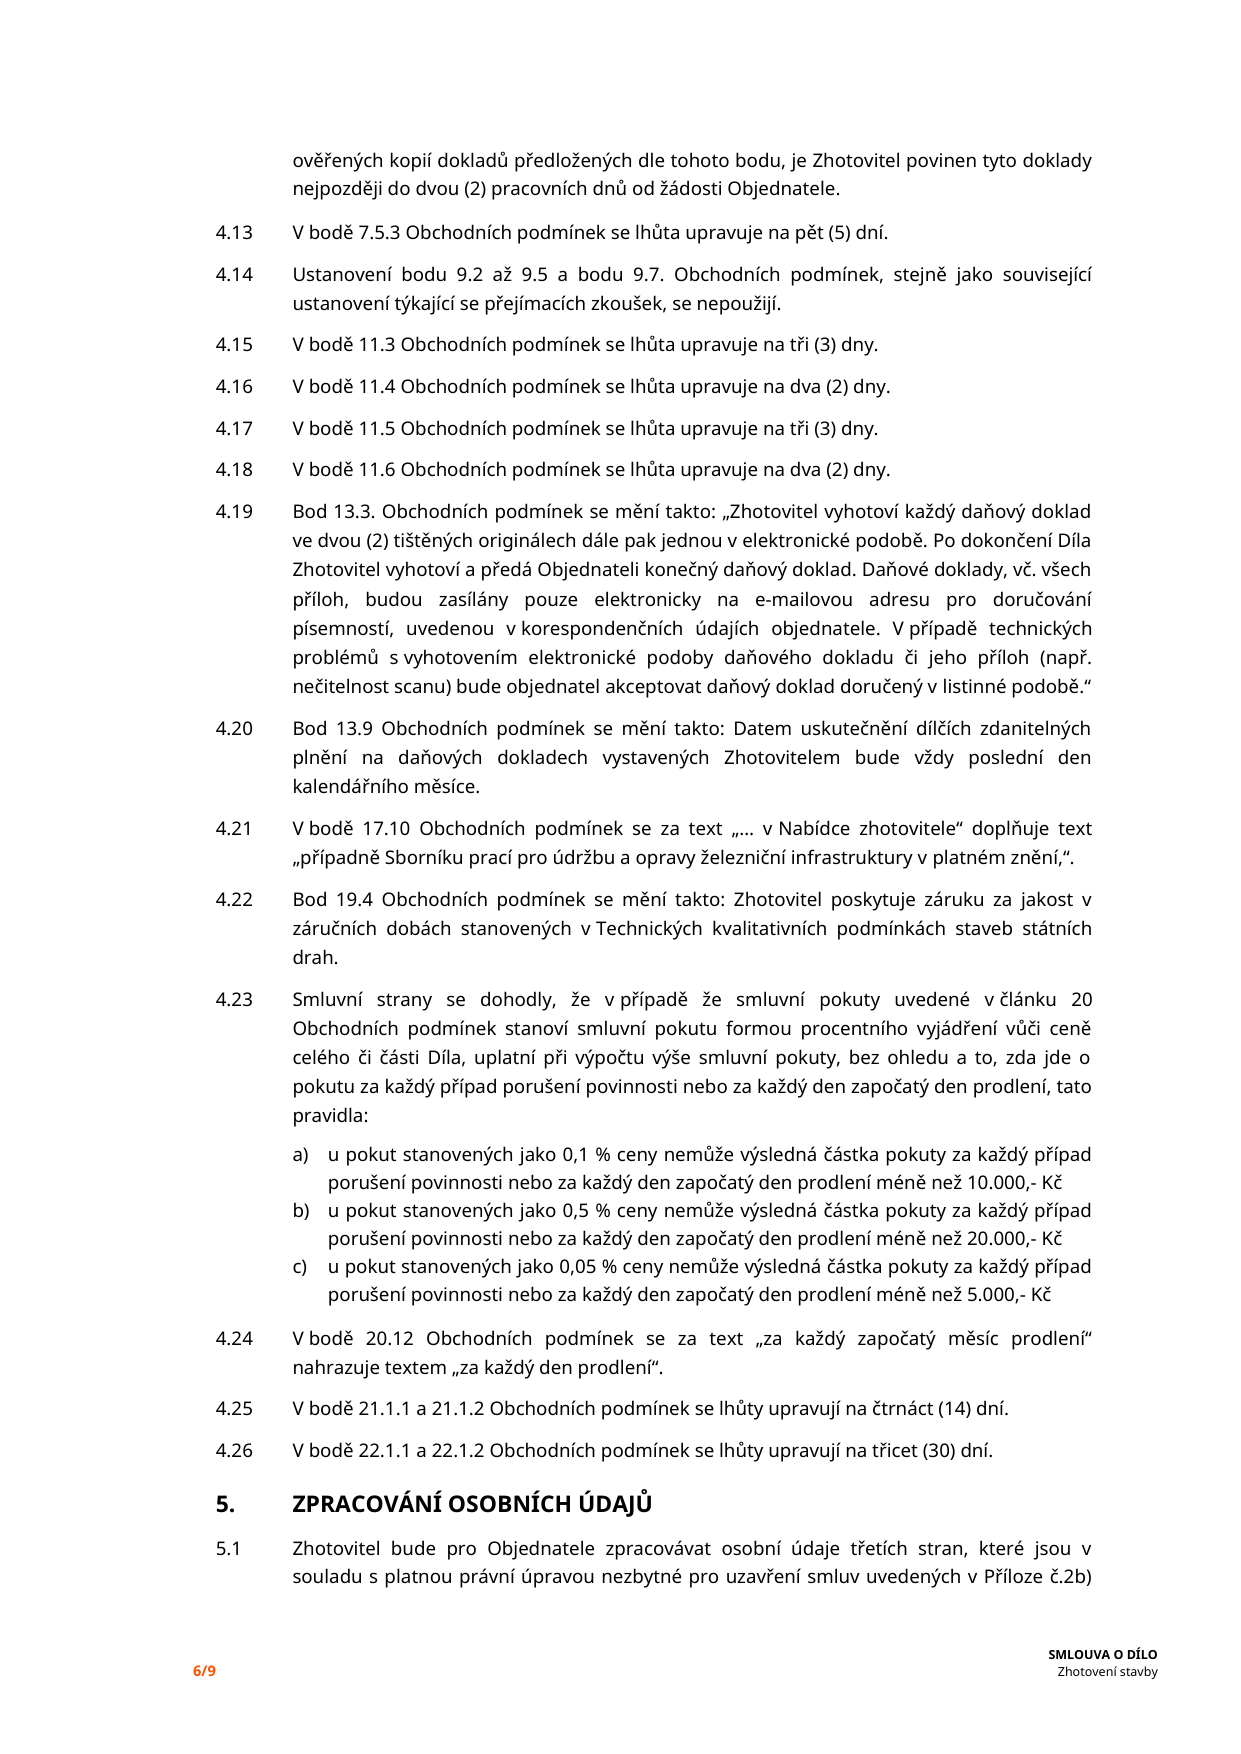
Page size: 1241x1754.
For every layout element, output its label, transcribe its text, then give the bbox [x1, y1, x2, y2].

text u pokut stanovených jako 0,05 % ceny nemůže výsledná částka pokuty za každý případ porušení povinnosti nebo za každý den započatý den prodlení méně než 5.000,- Kč [292, 1253, 1093, 1307]
text Smluvní strany se dohodly, že v případě že smluvní pokuty uvedené v článku 20 Obchodních podmínek stanoví smluvní pokutu formou procentního vyjádření vůči ceně celého či části Díla, uplatní při výpočtu výše smluvní pokuty, bez ohledu a to, zda jde o pokutu za každý případ porušení povinnosti nebo za každý den započatý den prodlení, tato pravidla: [216, 983, 1093, 1128]
text Ustanovení bodu 9.2 až 9.5 a bodu 9.7. Obchodních podmínek, stejně jako související ustanovení týkající se přejímacích zkoušek, se nepoužijí. [216, 258, 1093, 316]
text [216, 1535, 1093, 1589]
text V bodě 17.10 Obchodních podmínek se za text „… v Nabídce zhotovitele“ doplňuje text „případně Sborníku prací pro údržbu a opravy železniční infrastruktury v platném znění,“. [216, 812, 1093, 870]
text V bodě 11.5 Obchodních podmínek se lhůta upravuje na tři (3) dny. [216, 412, 1093, 441]
text V bodě 11.4 Obchodních podmínek se lhůta upravuje na dva (2) dny. [216, 370, 1093, 399]
text Bod 13.3. Obchodních podmínek se mění takto: „Zhotovitel vyhotoví každý daňový doklad ve dvou (2) tištěných originálech dále pak jednou v elektronické podobě. Po dokončení Díla Zhotovitel vyhotoví a předá Objednateli konečný daňový doklad. Daňové doklady, vč. všech příloh, budou zasílány pouze elektronicky na e-mailovou adresu pro doručování písemností, uvedenou v korespondenčních údajích objednatele. V případě technických problémů s vyhotovením elektronické podoby daňového dokladu či jeho příloh (např. nečitelnost scanu) bude objednatel akceptovat daňový doklad doručený v listinné podobě.“ [216, 495, 1093, 699]
text Bod 19.4 Obchodních podmínek se mění takto: Zhotovitel poskytuje záruku za jakost v záručních dobách stanovených v Technických kvalitativních podmínkách staveb státních drah. [216, 883, 1093, 970]
text u pokut stanovených jako 0,5 % ceny nemůže výsledná částka pokuty za každý případ porušení povinnosti nebo za každý den započatý den prodlení méně než 20.000,- Kč [292, 1197, 1093, 1251]
text V bodě 22.1.1 a 22.1.2 Obchodních podmínek se lhůty upravují na třicet (30) dní. [216, 1434, 1093, 1463]
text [292, 147, 1093, 201]
text V bodě 7.5.3 Obchodních podmínek se lhůta upravuje na pět (5) dní. [216, 216, 1093, 245]
text V bodě 20.12 Obchodních podmínek se za text „za každý započatý měsíc prodlení“ nahrazuje textem „za každý den prodlení“. [216, 1322, 1093, 1380]
text ZPRACOVÁNÍ OSOBNÍCH ÚDAJŮ [216, 1488, 1093, 1519]
text Bod 13.9 Obchodních podmínek se mění takto: Datem uskutečnění dílčích zdanitelných plnění na daňových dokladech vystavených Zhotovitelem bude vždy poslední den kalendářního měsíce. [216, 712, 1093, 799]
text V bodě 11.3 Obchodních podmínek se lhůta upravuje na tři (3) dny. [216, 328, 1093, 358]
list u pokut stanovených jako 0,1 % ceny nemůže výsledná částka pokuty za každý případ porušení povinnosti nebo za každý den započatý den prodlení méně než 10.000,- Kč [292, 1141, 1093, 1194]
text V bodě 21.1.1 a 21.1.2 Obchodních podmínek se lhůty upravují na čtrnáct (14) dní. [216, 1392, 1093, 1422]
text V bodě 11.6 Obchodních podmínek se lhůta upravuje na dva (2) dny. [216, 453, 1093, 483]
